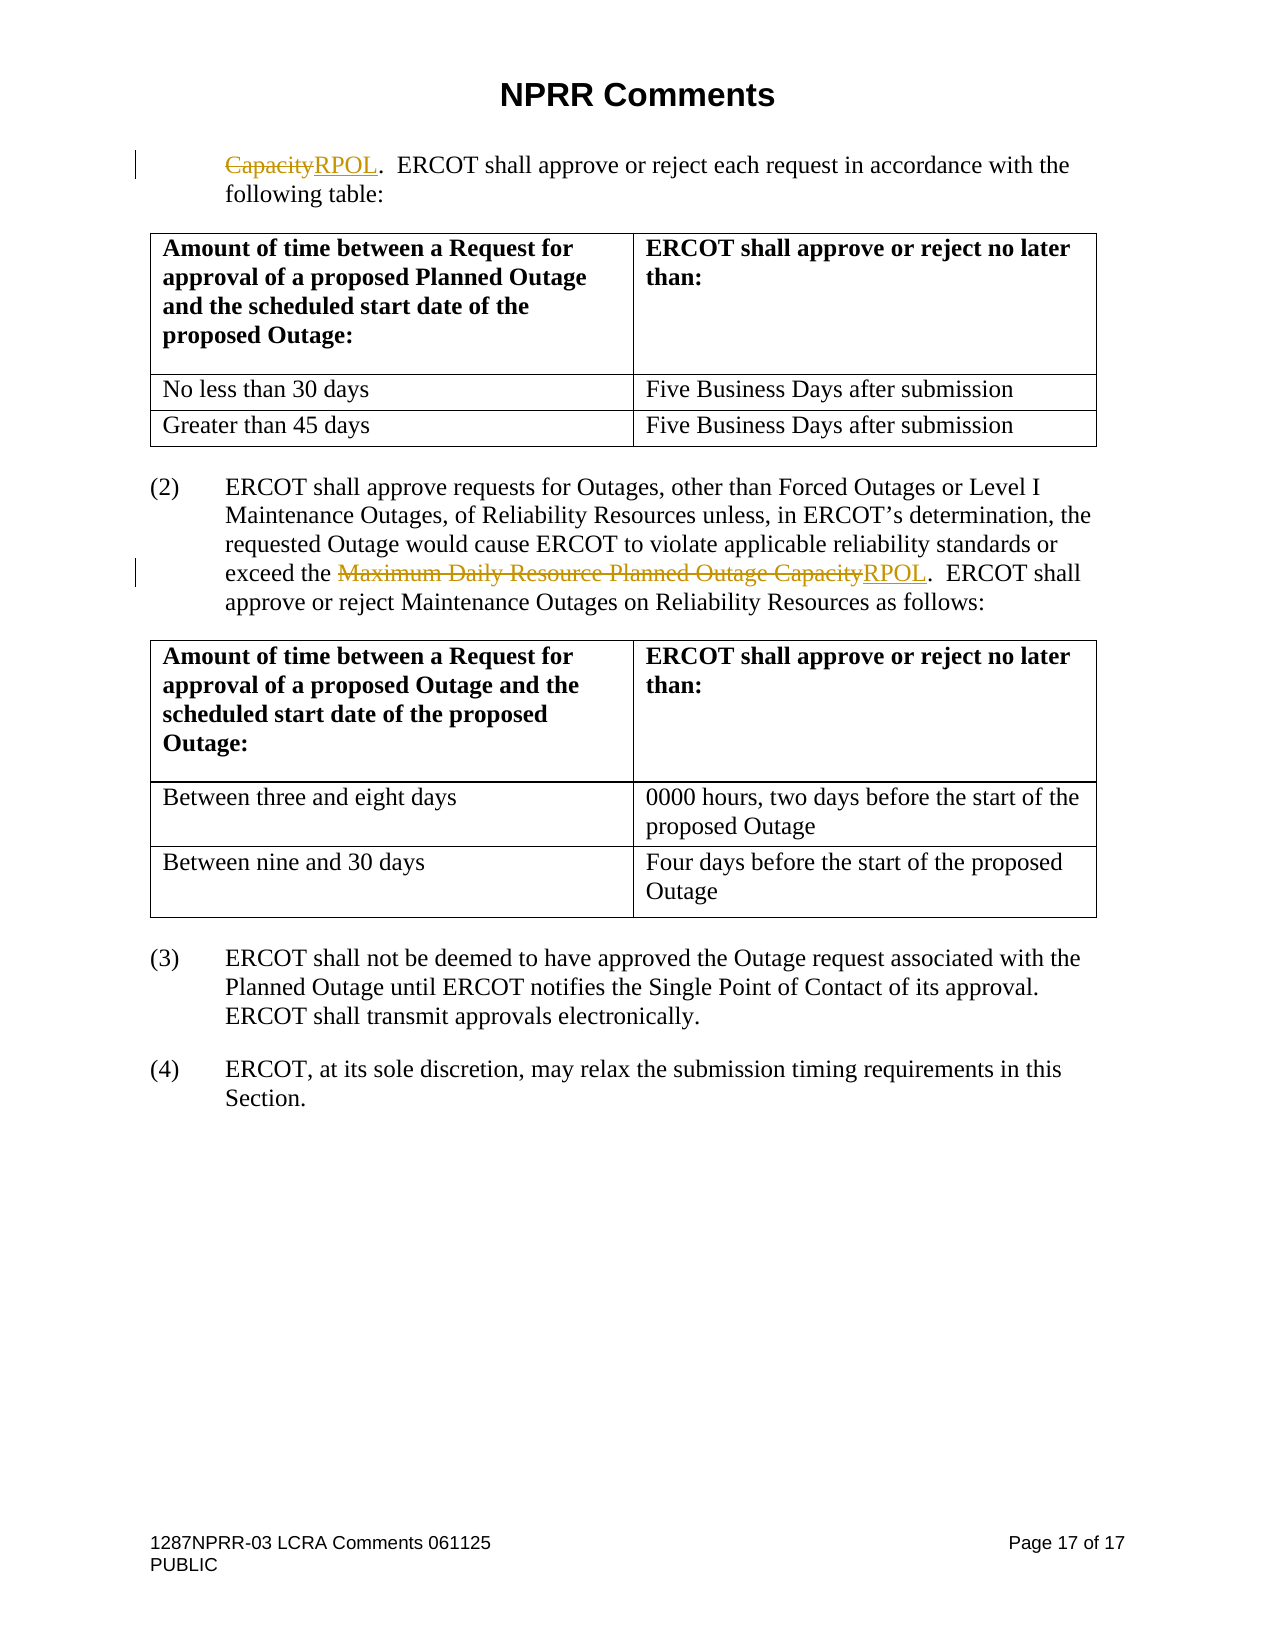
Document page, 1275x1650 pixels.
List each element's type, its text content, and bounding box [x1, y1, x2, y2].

text (2) ERCOT shall approve requests for Outages, other than Forced Outages or Level I Maintenance Outages, of Reliability Resources unless, in ERCOT’s determination, the requested Outage would cause ERCOT to violate applicable reliability standards or exceed the . ERCOT shall approve or reject Maintenance Outages on Reliability Resources as follows: [150, 472, 1125, 615]
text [150, 150, 1125, 207]
table_header ERCOT shall approve or reject no later than: [634, 234, 1096, 373]
text (3) ERCOT shall not be deemed to have approved the Outage request associated with the Planned Outage until ERCOT notifies the Single Point of Contact of its approval. ERCOT shall transmit approvals electronically. [150, 943, 1125, 1029]
table_cell Five Business Days after submission [634, 411, 1096, 446]
table_cell 0000 hours, two days before the start of the proposed Outage [634, 783, 1096, 846]
table_cell Between nine and 30 days [151, 847, 633, 917]
table_cell No less than 30 days [151, 375, 633, 409]
table_header Amount of time between a Request for approval of a proposed Planned Outage and the scheduled start date of the proposed Outage: [151, 234, 633, 373]
table_cell Five Business Days after submission [634, 375, 1096, 409]
table_header Amount of time between a Request for approval of a proposed Outage and the scheduled start date of the proposed Outage: [151, 641, 633, 781]
table_header ERCOT shall approve or reject no later than: [634, 641, 1096, 781]
table_cell Four days before the start of the proposed Outage [634, 847, 1096, 917]
table_cell Greater than 45 days [151, 411, 633, 446]
table_cell Between three and eight days [151, 783, 633, 846]
text (4) ERCOT, at its sole discretion, may relax the submission timing requirements in this Section. [150, 1054, 1125, 1112]
